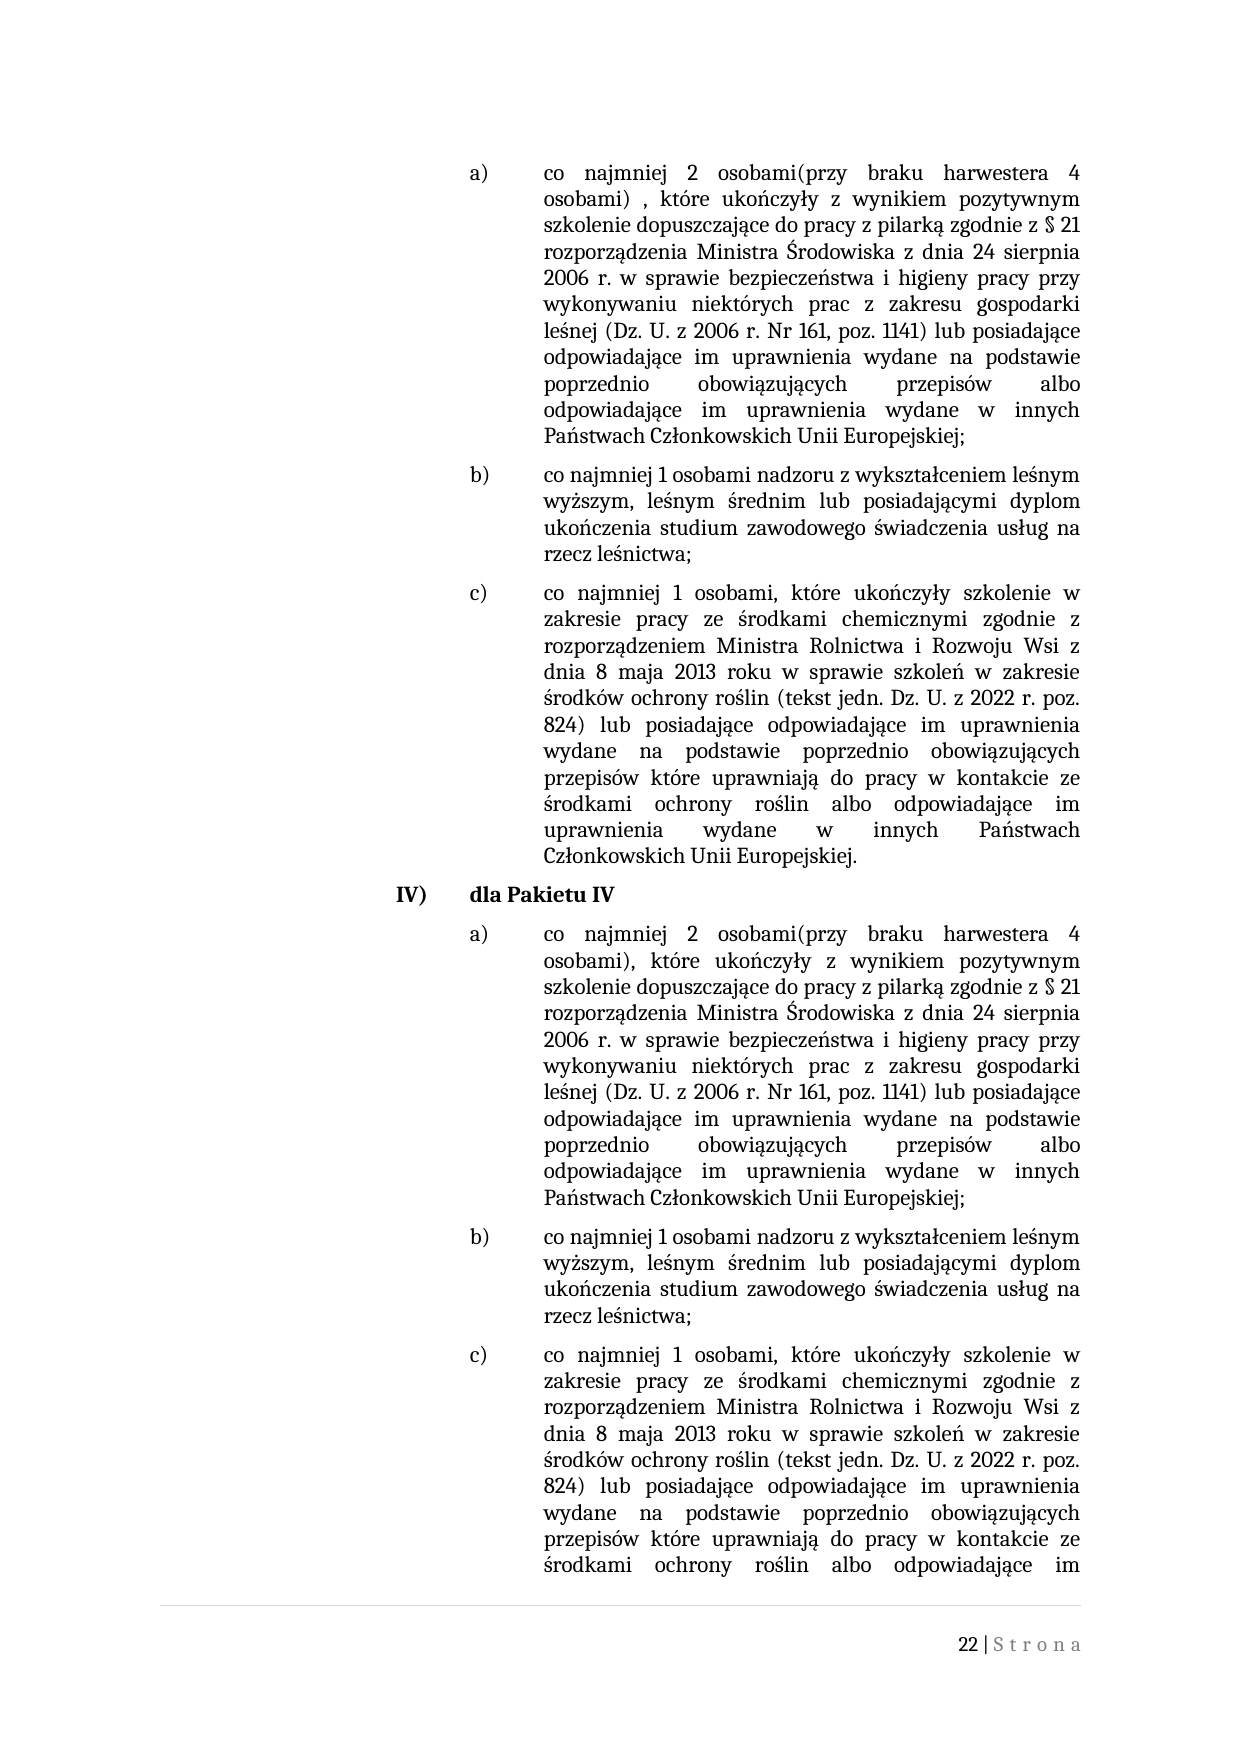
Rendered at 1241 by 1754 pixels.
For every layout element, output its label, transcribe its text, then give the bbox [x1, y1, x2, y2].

text a) co najmniej 2 osobami(przy braku harwestera 4 osobami), które ukończyły z wynikiem pozytywnym szkolenie dopuszczające do pracy z pilarką zgodnie z § 21 rozporządzenia Ministra Środowiska z dnia 24 sierpnia 2006 r. w sprawie bezpieczeństwa i higieny pracy przy wykonywaniu niektórych prac z zakresu gospodarki leśnej (Dz. U. z 2006 r. Nr 161, poz. 1141) lub posiadające odpowiadające im uprawnienia wydane na podstawie poprzednio obowiązujących przepisów albo odpowiadające im uprawnienia wydane w innych Państwach Członkowskich Unii Europejskiej; [469, 921, 1081, 1211]
text IV) dla Pakietu IV [396, 882, 1081, 908]
text a) co najmniej 2 osobami(przy braku harwestera 4 osobami) , które ukończyły z wynikiem pozytywnym szkolenie dopuszczające do pracy z pilarką zgodnie z § 21 rozporządzenia Ministra Środowiska z dnia 24 sierpnia 2006 r. w sprawie bezpieczeństwa i higieny pracy przy wykonywaniu niektórych prac z zakresu gospodarki leśnej (Dz. U. z 2006 r. Nr 161, poz. 1141) lub posiadające odpowiadające im uprawnienia wydane na podstawie poprzednio obowiązujących przepisów albo odpowiadające im uprawnienia wydane w innych Państwach Członkowskich Unii Europejskiej; [469, 159, 1081, 449]
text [469, 1341, 1081, 1578]
text b) co najmniej 1 osobami nadzoru z wykształceniem leśnym wyższym, leśnym średnim lub posiadającymi dyplom ukończenia studium zawodowego świadczenia usług na rzecz leśnictwa; [469, 1223, 1081, 1329]
text b) co najmniej 1 osobami nadzoru z wykształceniem leśnym wyższym, leśnym średnim lub posiadającymi dyplom ukończenia studium zawodowego świadczenia usług na rzecz leśnictwa; [469, 462, 1081, 567]
